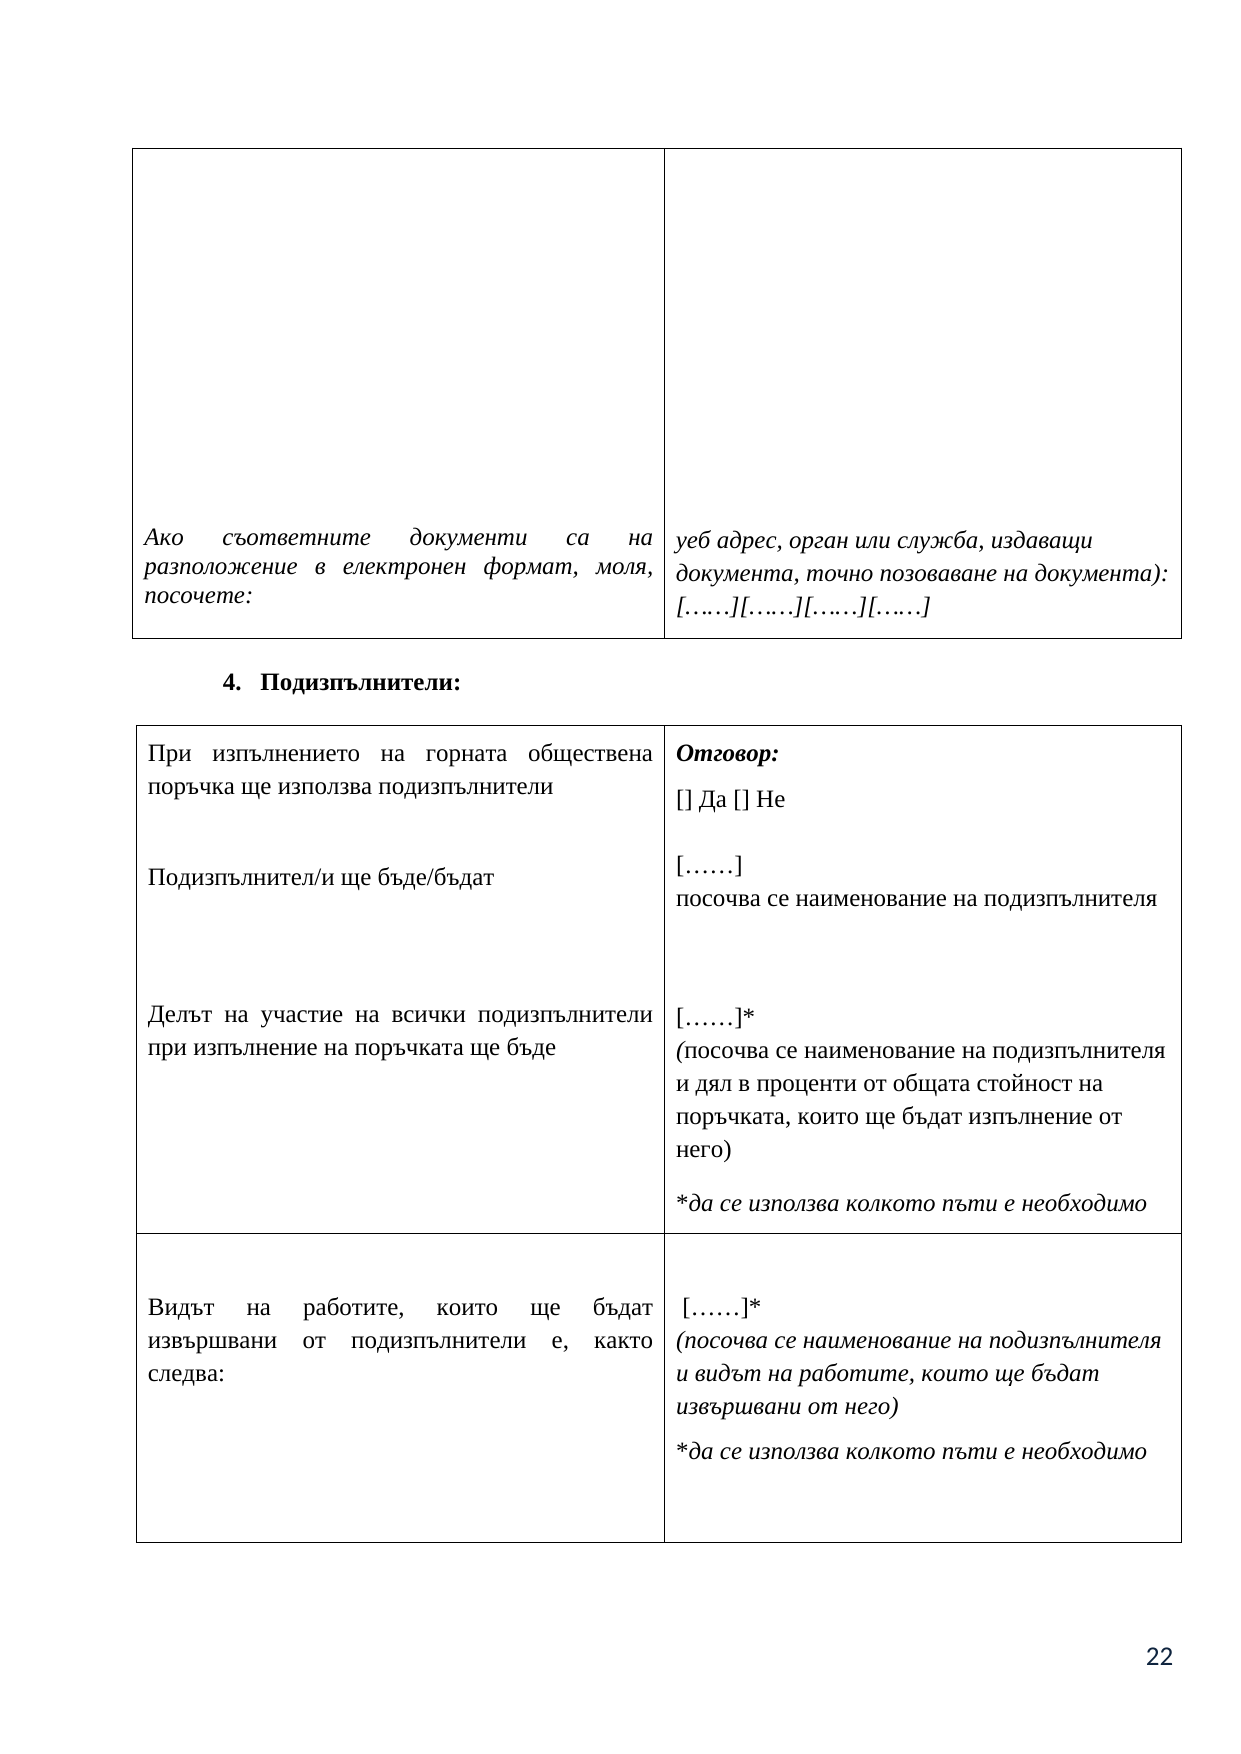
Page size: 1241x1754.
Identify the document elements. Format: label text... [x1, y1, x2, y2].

table_cell Видът на работите, които ще бъдат извършвани от подизпълнители е, както следва: [137, 1234, 664, 1542]
table_header Отговор: [] Да [] Не [……] посочва се наименование на подизпълнителя [……]* (посочва се наименование на подизпълнителя и дял в проценти от общата стойност на поръчката, които ще бъдат изпълнение от него) *да се използва колкото пъти е необходимо [665, 726, 1181, 1233]
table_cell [665, 149, 1181, 637]
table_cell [133, 149, 664, 637]
table_cell [……]* (посочва се наименование на подизпълнителя и видът на работите, които ще бъдат извършвани от него) *да се използва колкото пъти е необходимо [665, 1234, 1181, 1542]
list Подизпълнители: [223, 667, 1152, 696]
table_header При изпълнението на горната обществена поръчка ще използва подизпълнители Подизпълнител/и ще бъде/бъдат Делът на участие на всички подизпълнители при изпълнение на поръчката ще бъде [137, 726, 664, 1233]
